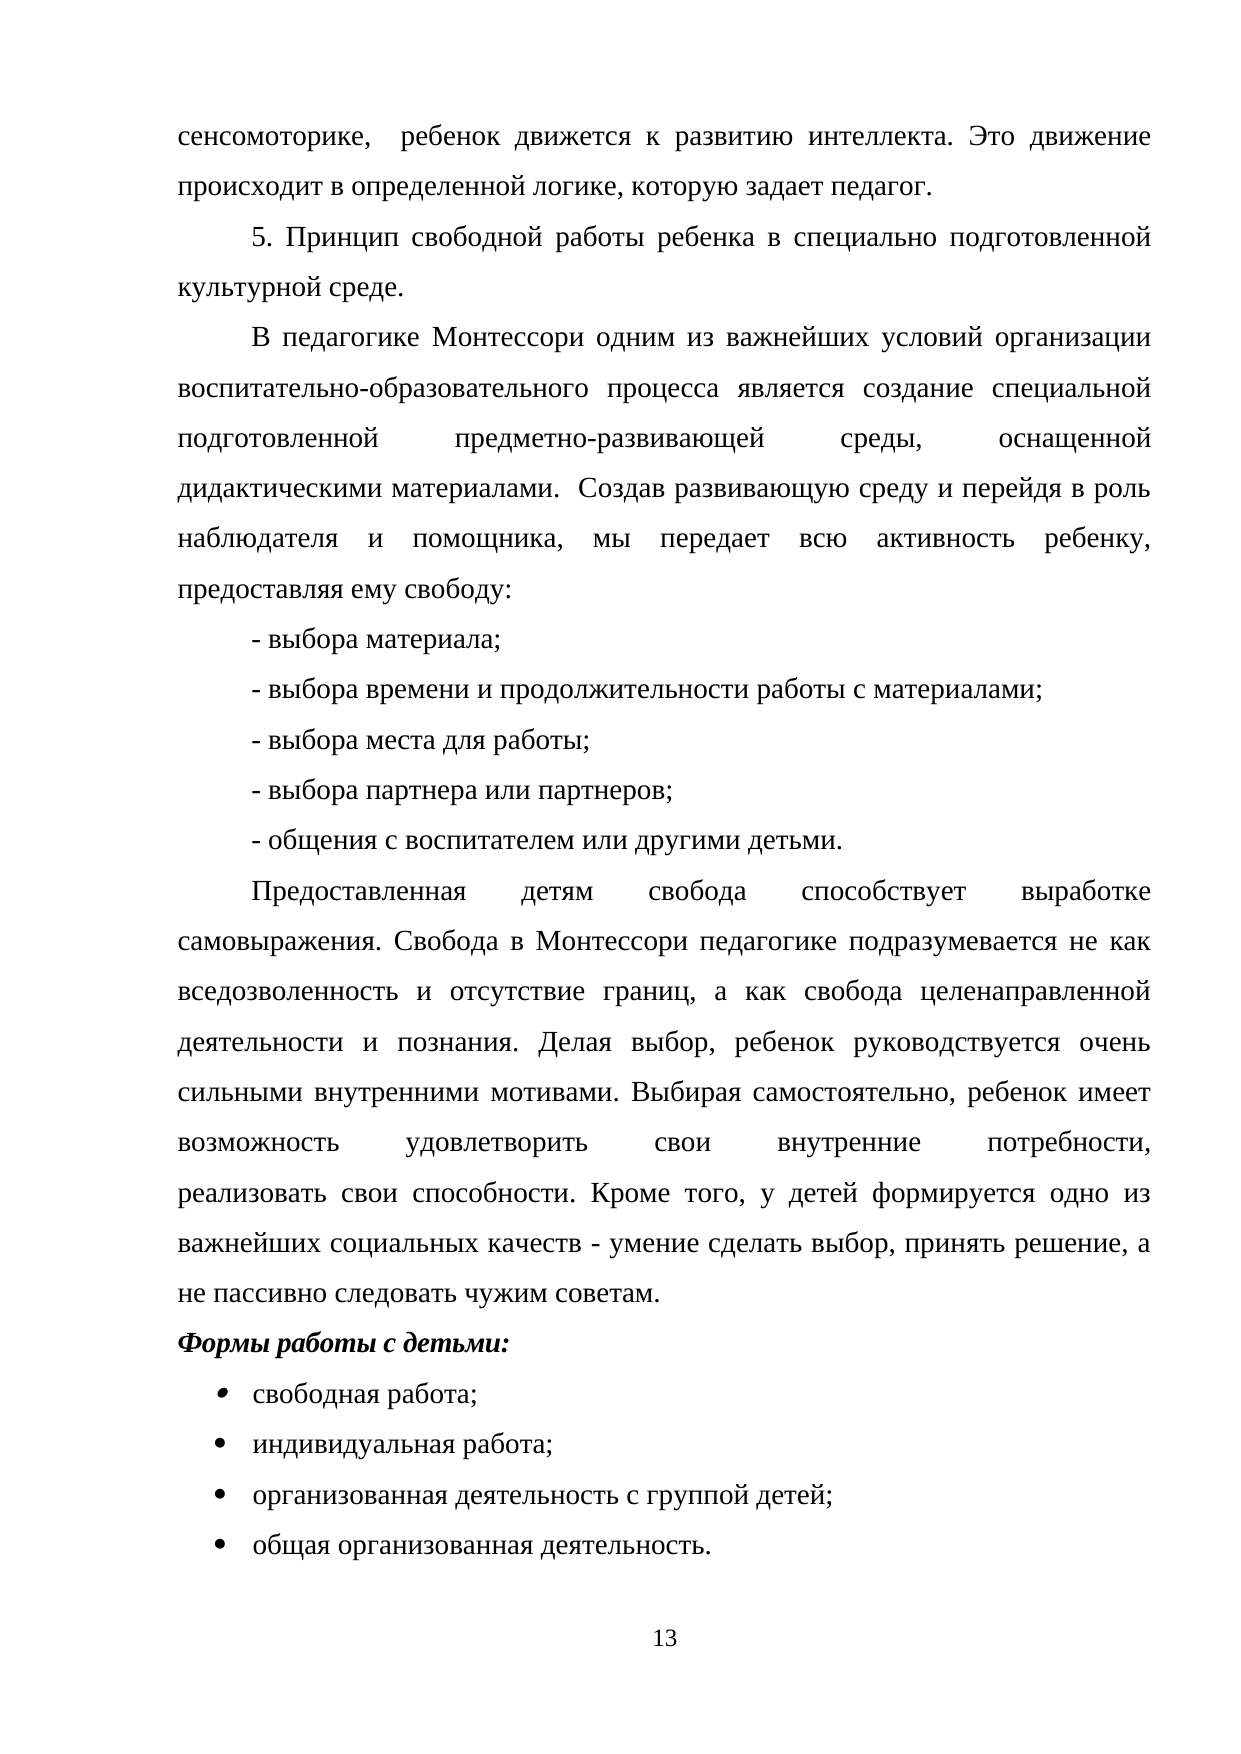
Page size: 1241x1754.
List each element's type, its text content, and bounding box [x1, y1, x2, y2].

list свободная работа; [215, 1376, 1152, 1409]
list организованная деятельность с группой детей; [215, 1477, 1152, 1510]
text 5. Принцип свободной работы ребенка в специально подготовленной культурной среде. [177, 219, 1152, 303]
list общая организованная деятельность. [215, 1527, 1152, 1561]
text Формы работы с детьми: [177, 1326, 1220, 1359]
text - выбора материала; [177, 621, 1152, 655]
text - выбора места для работы; [177, 722, 1152, 755]
text Предоставленная детям свобода способствует выработке самовыражения. Свобода в Монтессори педагогике подразумевается не как вседозволенность и отсутствие границ, а как свобода целенаправленной деятельности и познания. Делая выбор, ребенок руководствуется очень сильными внутренними мотивами. Выбирая самостоятельно, ребенок имеет возможность удовлетворить свои внутренние потребности, реализовать свои способности. Кроме того, у детей формируется одно из важнейших социальных качеств - умение сделать выбор, принять решение, а не пассивно следовать чужим советам. [177, 873, 1152, 1309]
text - выбора времени и продолжительности работы с материалами; [177, 672, 1152, 705]
text - общения с воспитателем или другими детьми. [177, 822, 1152, 856]
text В педагогике Монтессори одним из важнейших условий организации воспитательно-образовательного процесса является создание специальной подготовленной предметно-развивающей среды, оснащенной дидактическими материалами. Создав развивающую среду и перейдя в роль наблюдателя и помощника, мы передает всю активность ребенку, предоставляя ему свободу: [177, 319, 1152, 604]
text - выбора партнера или партнеров; [177, 772, 1152, 806]
list индивидуальная работа; [215, 1426, 1152, 1460]
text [177, 118, 1152, 202]
